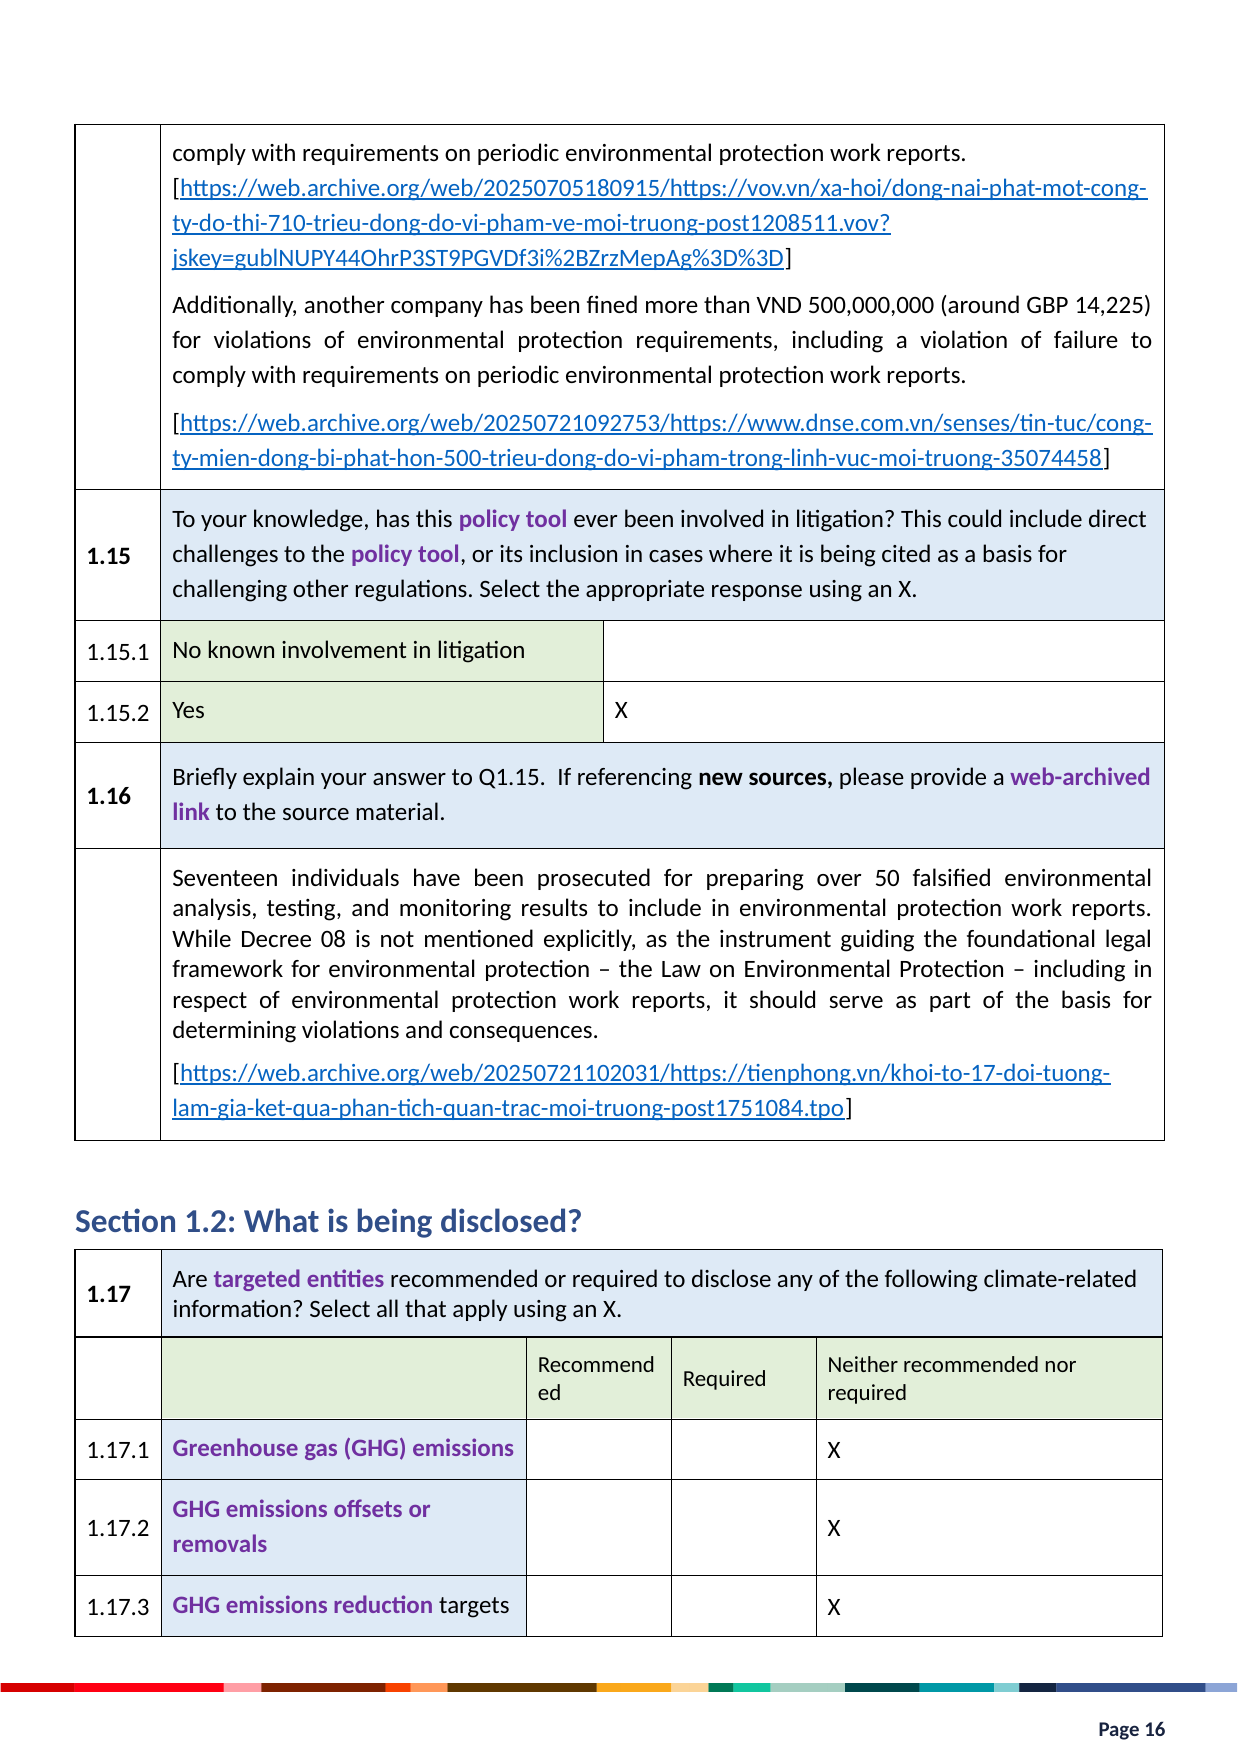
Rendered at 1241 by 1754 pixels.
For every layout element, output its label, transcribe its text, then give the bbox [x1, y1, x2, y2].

table_cell 1.16 [76, 743, 160, 848]
table_header 1.17 [76, 1250, 161, 1336]
table_cell X [817, 1576, 1162, 1636]
table_cell Neither recommended nor required [817, 1338, 1162, 1418]
table_cell [162, 1338, 526, 1418]
table_cell [527, 1420, 671, 1479]
picture [0, 1683, 1236, 1692]
table_cell Greenhouse gas (GHG) emissions [162, 1420, 526, 1479]
table_cell Seventeen individuals have been prosecuted for preparing over 50 falsified environmental analysis, testing, and monitoring results to include in environmental protection work reports. While Decree 08 is not mentioned explicitly, as the instrument guiding the foundational legal framework for environmental protection – the Law on Environmental Protection – including in respect of environmental protection work reports, it should serve as part of the basis for determining violations and consequences. [https://web.archive.org/web/20250721102031/https://tienphong.vn/khoi-to-17-doi-tuong-lam-gia-ket-qua-phan-tich-quan-trac-moi-truong-post1751084.tpo] [161, 849, 1164, 1139]
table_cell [161, 125, 1164, 489]
table_cell 1.17.3 [76, 1576, 161, 1636]
table_cell No known involvement in litigation [161, 621, 603, 681]
table_cell [672, 1576, 816, 1636]
table_cell GHG emissions reduction targets [162, 1576, 526, 1636]
table_cell [527, 1576, 671, 1636]
table_cell Recommended [527, 1338, 671, 1418]
table_cell GHG emissions offsets or removals [162, 1480, 526, 1575]
table_cell [76, 125, 160, 489]
table_cell [672, 1480, 816, 1575]
table_cell 1.17.2 [76, 1480, 161, 1575]
table_cell Yes [161, 682, 603, 742]
table_cell [76, 1338, 161, 1418]
table_header Are targeted entities recommended or required to disclose any of the following climate-related information? Select all that apply using an X. [162, 1250, 1162, 1336]
table_cell [76, 849, 160, 1139]
table_cell X [817, 1480, 1162, 1575]
table_cell 1.15 [76, 490, 160, 620]
table_cell 1.15.2 [76, 682, 160, 742]
table_cell [527, 1480, 671, 1575]
table_cell 1.15.1 [76, 621, 160, 681]
table_cell Required [672, 1338, 816, 1418]
table_cell To your knowledge, has this policy tool ever been involved in litigation? This could include direct challenges to the policy tool, or its inclusion in cases where it is being cited as a basis for challenging other regulations. Select the appropriate response using an X. [161, 490, 1164, 620]
table_cell Briefly explain your answer to Q1.15. If referencing new sources, please provide a web-archived link to the source material. [161, 743, 1164, 848]
table_cell X [604, 682, 1164, 742]
subtitle Section 1.2: What is being disclosed? [75, 1200, 1165, 1241]
table_cell 1.17.1 [76, 1420, 161, 1479]
table_cell X [817, 1420, 1162, 1479]
table_cell [672, 1420, 816, 1479]
table_cell [604, 621, 1164, 681]
